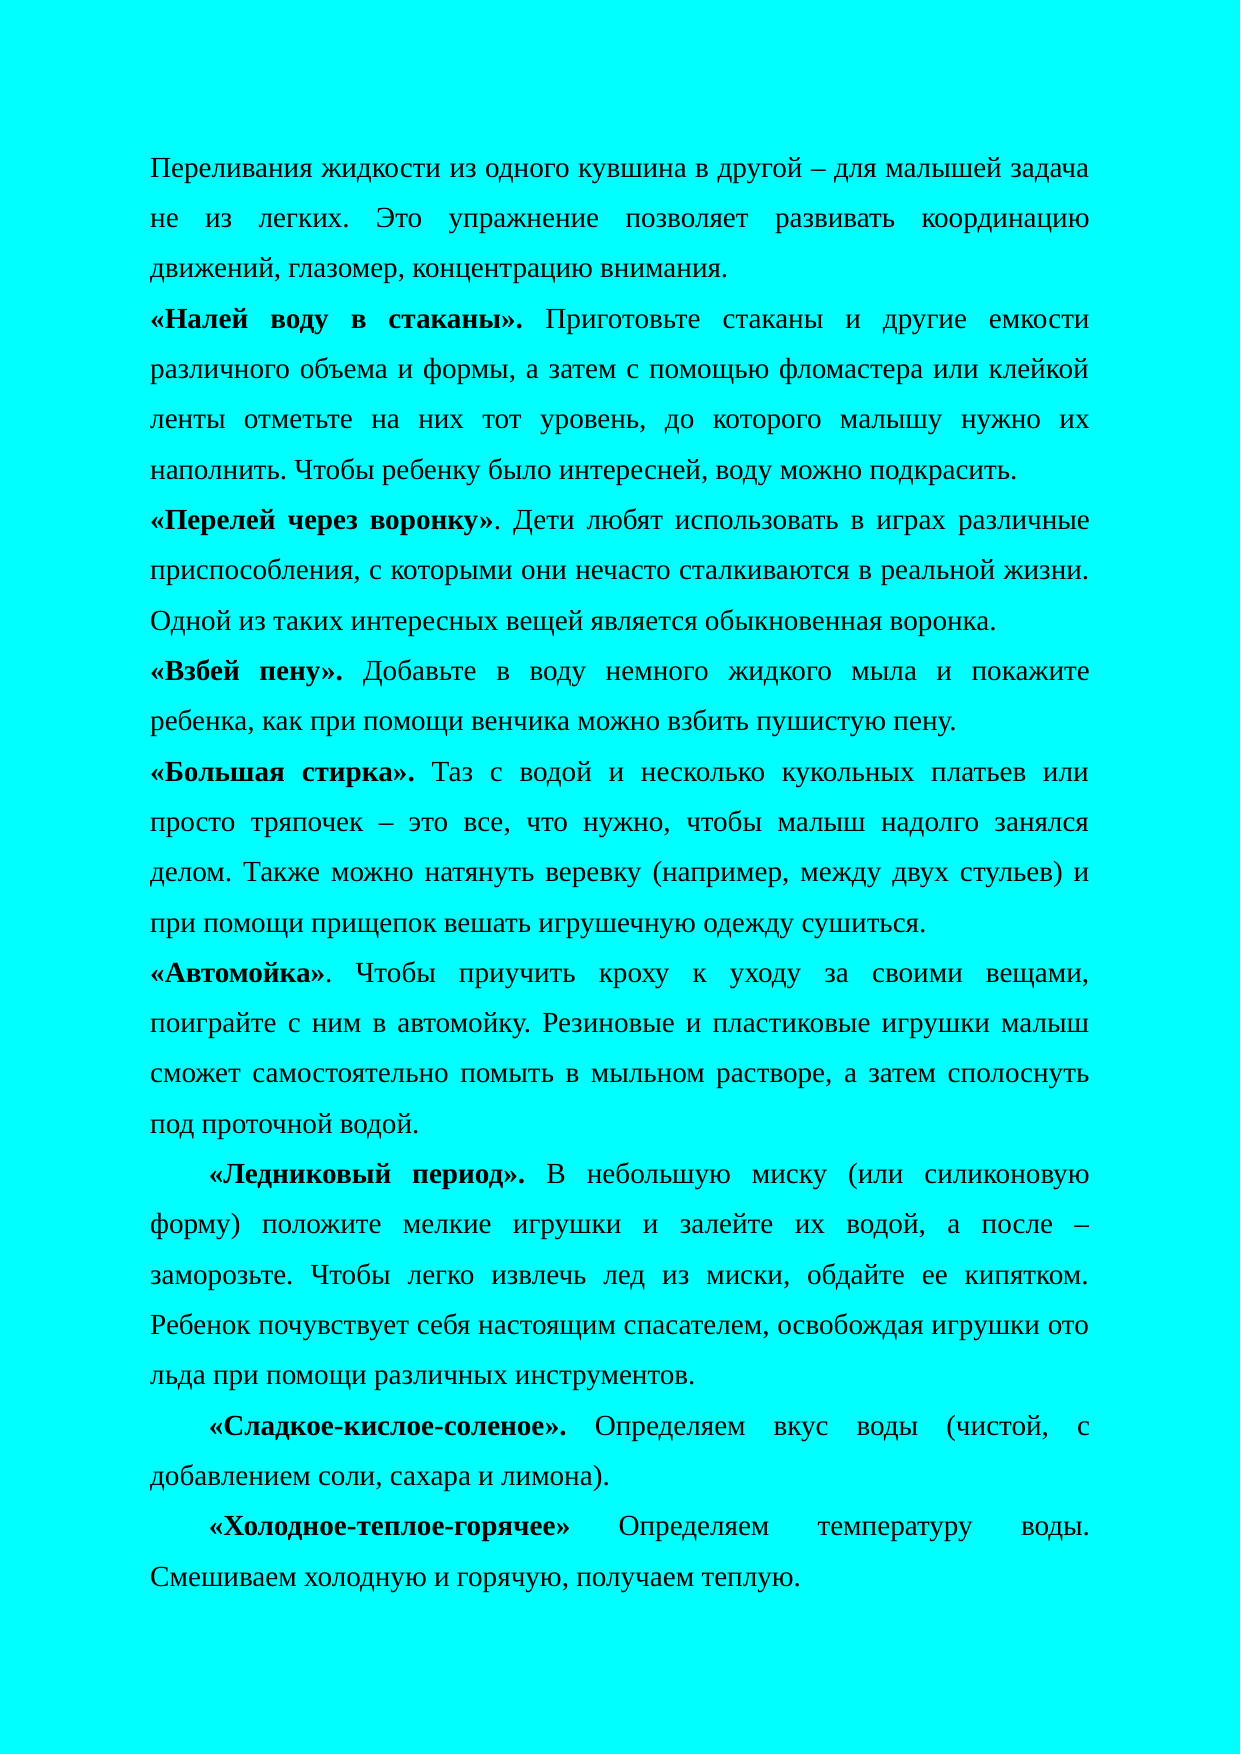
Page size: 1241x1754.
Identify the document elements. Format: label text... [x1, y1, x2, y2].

text «Ледниковый период». В небольшую миску (или силиконовую форму) положите мелкие игрушки и залейте их водой, а после – заморозьте. Чтобы легко извлечь лед из миски, обдайте ее кипятком. Ребенок почувствует себя настоящим спасателем, освобождая игрушки ото льда при помощи различных инструментов. [150, 1156, 1090, 1391]
text «Перелей через воронку». Дети любят использовать в играх различные приспособления, с которыми они нечасто сталкиваются в реальной жизни. Одной из таких интересных вещей является обыкновенная воронка. [150, 502, 1090, 636]
text «Большая стирка». Таз с водой и несколько кукольных платьев или просто тряпочек – это все, что нужно, чтобы малыш надолго занялся делом. Также можно натянуть веревку (например, между двух стульев) и при помощи прищепок вешать игрушечную одежду сушиться. [150, 754, 1090, 938]
text «Взбей пену». Добавьте в воду немного жидкого мыла и покажите ребенка, как при помощи венчика можно взбить пушистую пену. [150, 653, 1090, 737]
text «Налей воду в стаканы». Приготовьте стаканы и другие емкости различного объема и формы, а затем с помощью фломастера или клейкой ленты отметьте на них тот уровень, до которого малышу нужно их наполнить. Чтобы ребенку было интересней, воду можно подкрасить. [150, 301, 1090, 485]
text «Автомойка». Чтобы приучить кроху к уходу за своими вещами, поиграйте с ним в автомойку. Резиновые и пластиковые игрушки малыш сможет самостоятельно помыть в мыльном растворе, а затем сполоснуть под проточной водой. [150, 955, 1090, 1139]
text Переливания жидкости из одного кувшина в другой – для малышей задача не из легких. Это упражнение позволяет развивать координацию движений, глазомер, концентрацию внимания. [150, 150, 1090, 284]
text «Сладкое-кислое-соленое». Определяем вкус воды (чистой, с добавлением соли, сахара и лимона). [150, 1408, 1090, 1492]
text «Холодное-теплое-горячее» Определяем температуру воды. Смешиваем холодную и горячую, получаем теплую. [150, 1508, 1090, 1592]
